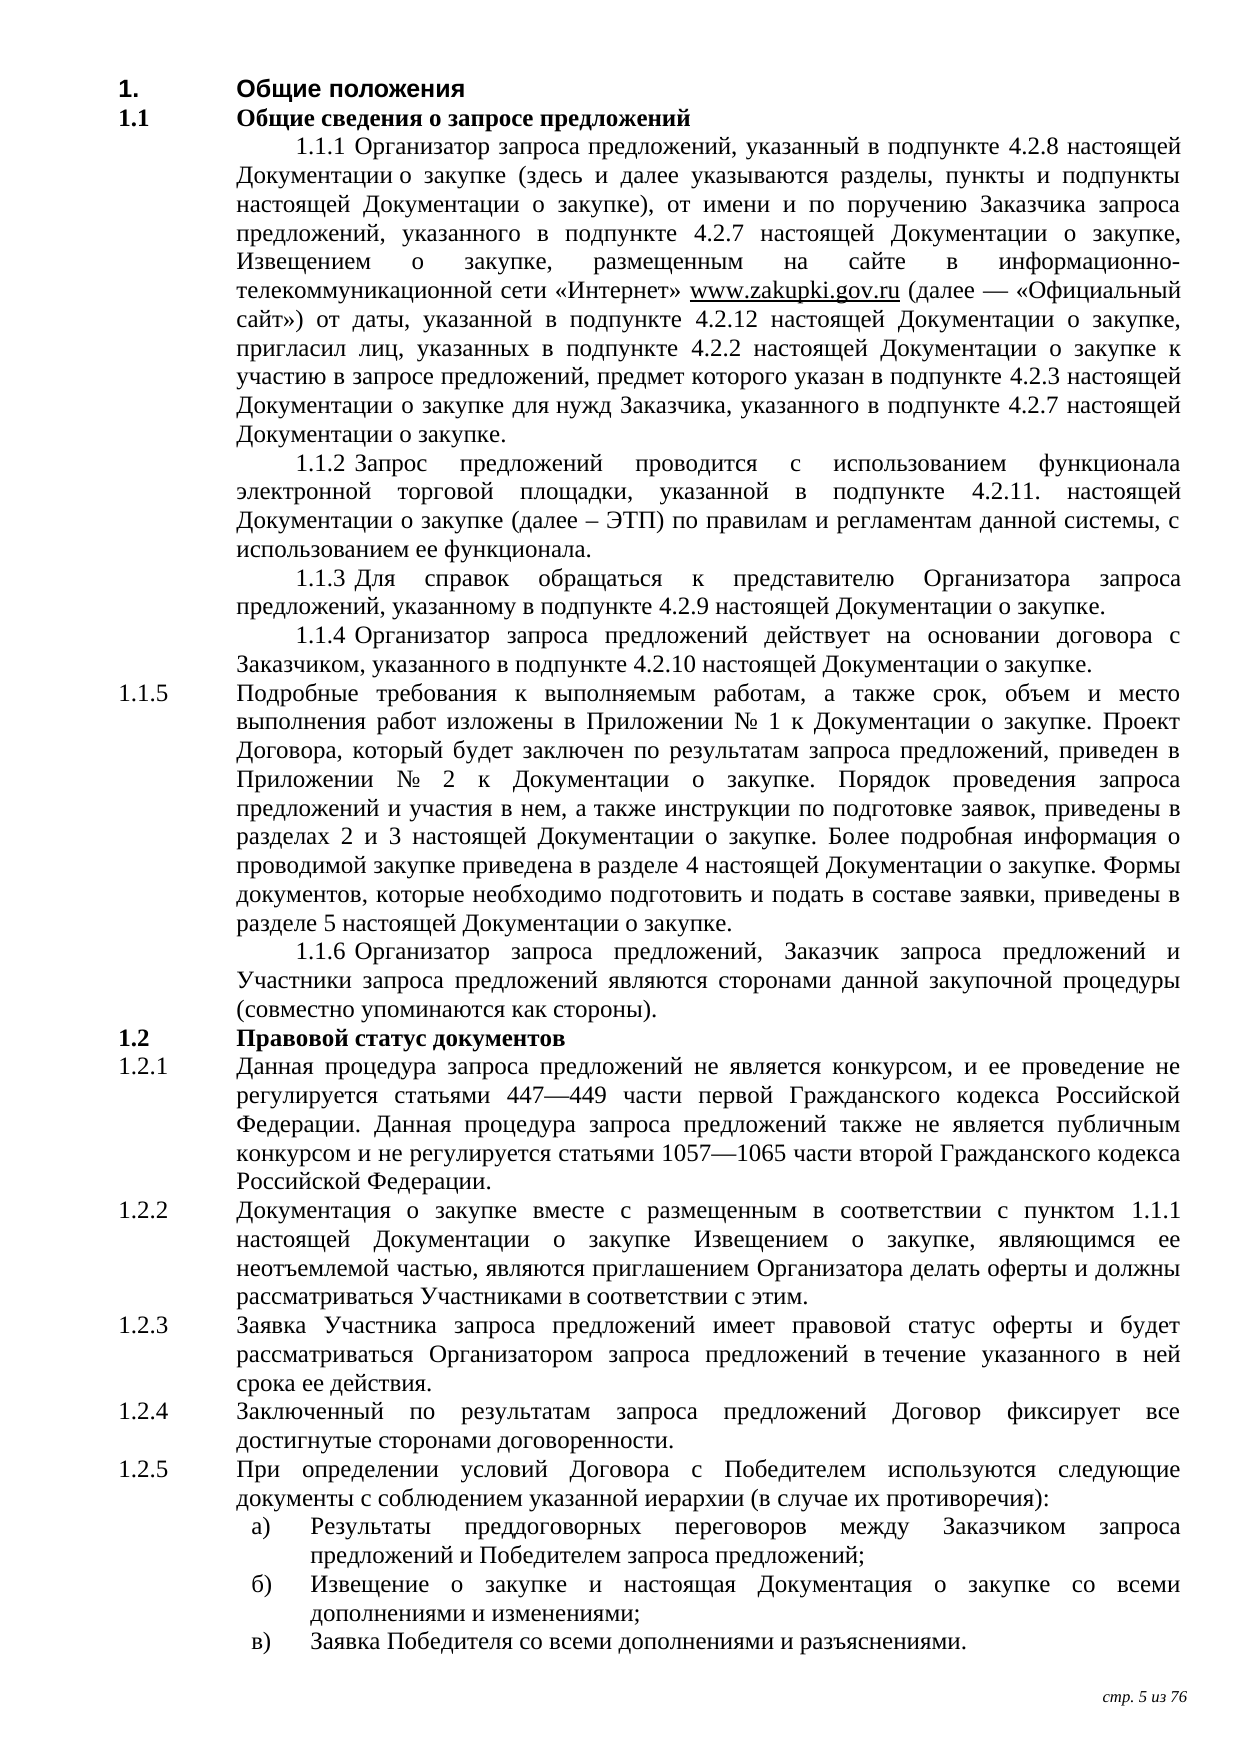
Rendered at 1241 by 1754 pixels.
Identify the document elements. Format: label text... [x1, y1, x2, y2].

list При определении условий Договора с Победителем используются следующие документы с соблюдением указанной иерархии (в случае их противоречия): [118, 1454, 1181, 1511]
text Для справок обращаться к представителю Организатора запроса предложений, указанному в подпункте 4.2.9 настоящей Документации о закупке. [236, 563, 1181, 620]
subtitle Общие сведения о запросе предложений [118, 103, 1181, 131]
list Извещение о закупке и настоящая Документация о закупке со всеми дополнениями и изменениями; [251, 1569, 1181, 1626]
list Заявка Участника запроса предложений имеет правовой статус оферты и будет рассматриваться Организатором запроса предложений в течение указанного в ней срока ее действия. [118, 1310, 1181, 1396]
text Организатор запроса предложений, Заказчик запроса предложений и Участники запроса предложений являются сторонами данной закупочной процедуры (совместно упоминаются как стороны). [236, 936, 1181, 1023]
list Документация о закупке вместе с размещенным в соответствии с пунктом 1.1.1 настоящей Документации о закупке Извещением о закупке, являющимся ее неотъемлемой частью, являются приглашением Организатора делать оферты и должны рассматриваться Участниками в соответствии с этим. [118, 1195, 1181, 1310]
list Заявка Победителя со всеми дополнениями и разъяснениями. [251, 1626, 1181, 1655]
text Запрос предложений проводится с использованием функционала электронной торговой площадки, указанной в подпункте 4.2.11. настоящей Документации о закупке (далее – ЭТП) по правилам и регламентам данной системы, с использованием ее функционала. [236, 448, 1181, 563]
subtitle Общие положения [118, 74, 1181, 103]
list Подробные требования к выполняемым работам, а также срок, объем и место выполнения работ изложены в Приложении № 1 к Документации о закупке. Проект Договора, который будет заключен по результатам запроса предложений, приведен в Приложении № 2 к Документации о закупке. Порядок проведения запроса предложений и участия в нем, а также инструкции по подготовке заявок, приведены в разделах 2 и 3 настоящей Документации о закупке. Более подробная информация о проводимой закупке приведена в разделе 4 настоящей Документации о закупке. Формы документов, которые необходимо подготовить и подать в составе заявки, приведены в разделе 5 настоящей Документации о закупке. [118, 678, 1181, 936]
list Данная процедура запроса предложений не является конкурсом, и ее проведение не регулируется статьями 447—449 части первой Гражданского кодекса Российской Федерации. Данная процедура запроса предложений также не является публичным конкурсом и не регулируется статьями 1057—1065 части второй Гражданского кодекса Российской Федерации. [118, 1051, 1181, 1195]
subtitle Правовой статус документов [118, 1023, 1181, 1051]
list Заключенный по результатам запроса предложений Договор фиксирует все достигнутые сторонами договоренности. [118, 1396, 1181, 1454]
text Организатор запроса предложений, указанный в подпункте 4.2.8 настоящей Документации о закупке (здесь и далее указываются разделы, пункты и подпункты настоящей Документации о закупке), от имени и по поручению Заказчика запроса предложений, указанного в подпункте 4.2.7 настоящей Документации о закупке, Извещением о закупке, размещенным на сайте в информационно-телекоммуникационной сети «Интернет» www.zakupki.gov.ru (далее — «Официальный сайт») от даты, указанной в подпункте 4.2.12 настоящей Документации о закупке, пригласил лиц, указанных в подпункте 4.2.2 настоящей Документации о закупке к участию в запросе предложений, предмет которого указан в подпункте 4.2.3 настоящей Документации о закупке для нужд Заказчика, указанного в подпункте 4.2.7 настоящей Документации о закупке. [236, 131, 1181, 448]
list Результаты преддоговорных переговоров между Заказчиком запроса предложений и Победителем запроса предложений; [251, 1511, 1181, 1569]
text Организатор запроса предложений действует на основании договора с Заказчиком, указанного в подпункте 4.2.10 настоящей Документации о закупке. [236, 620, 1181, 678]
